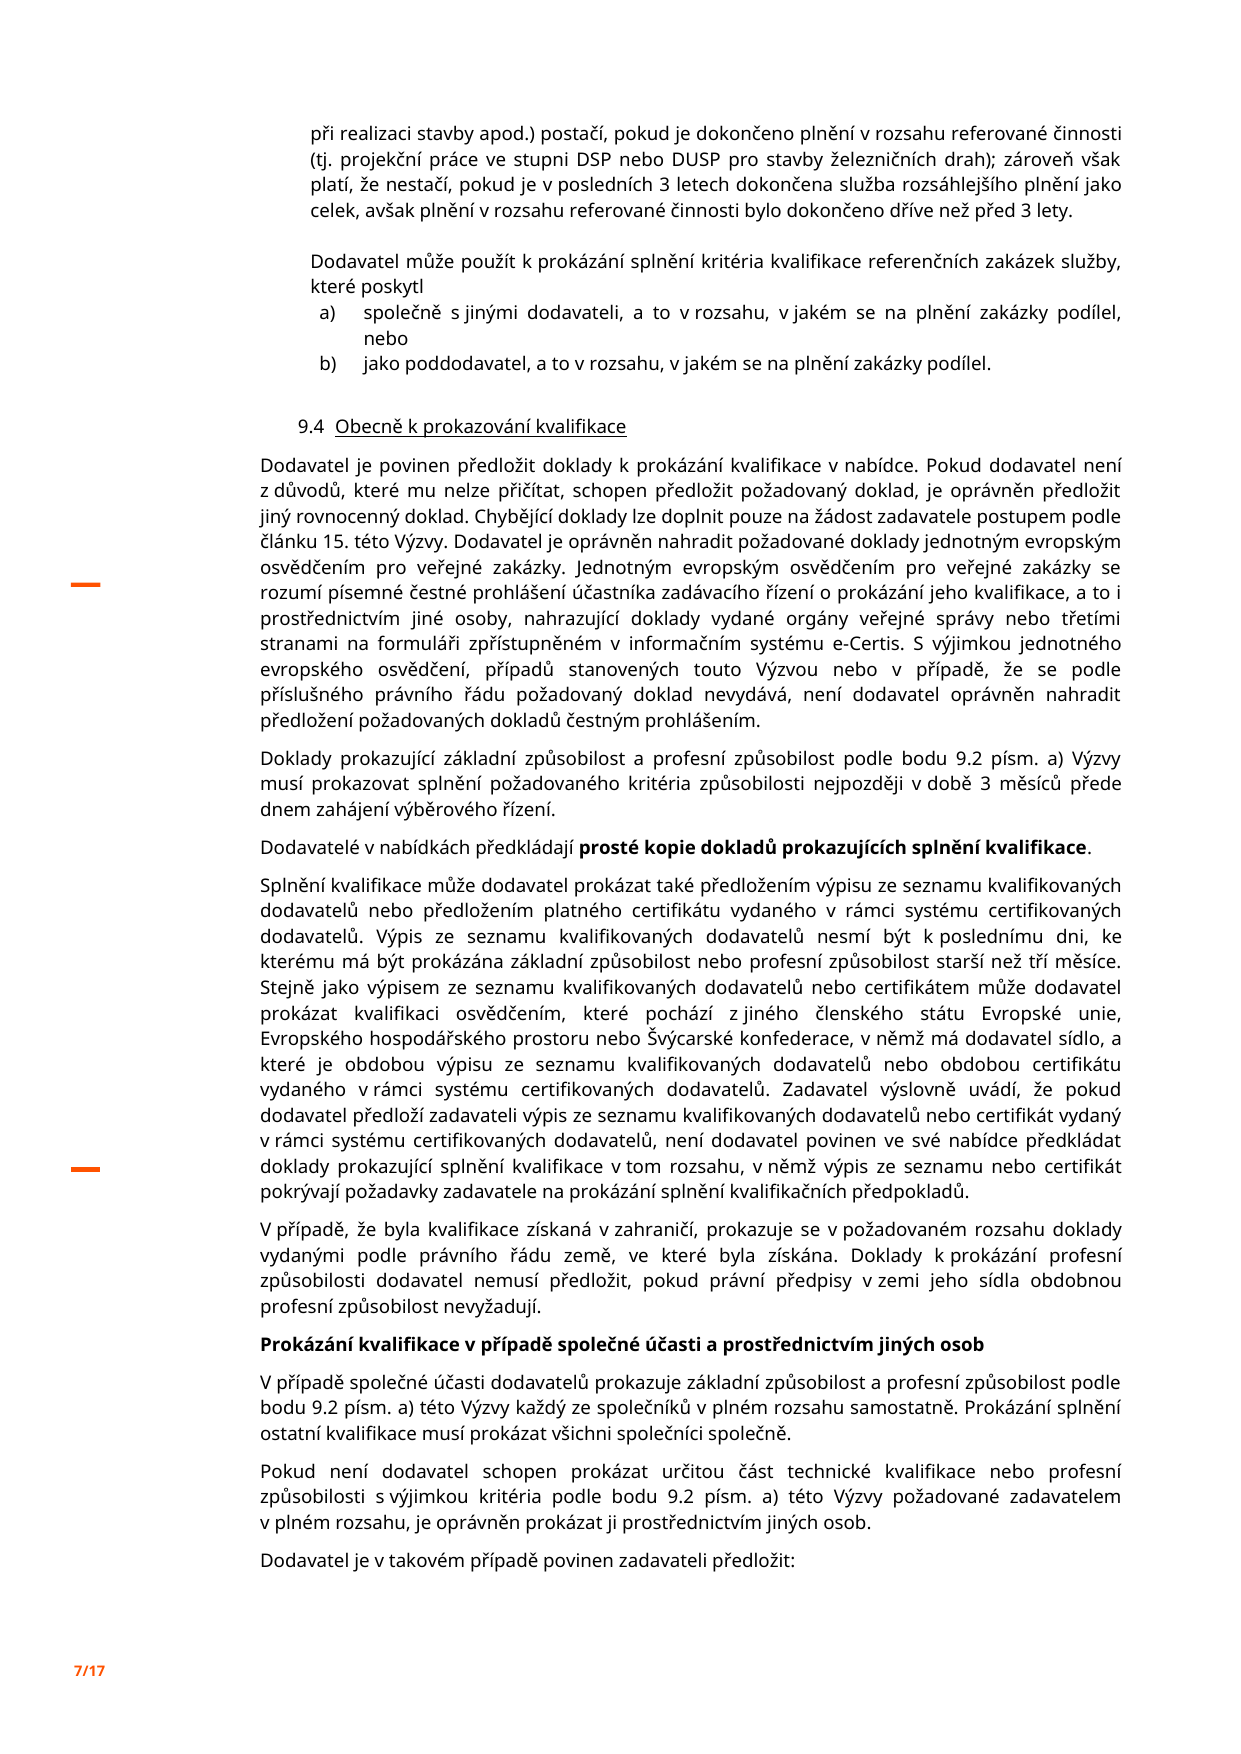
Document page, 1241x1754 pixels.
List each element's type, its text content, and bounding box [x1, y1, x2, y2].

text Prokázání kvalifikace v případě společné účasti a prostřednictvím jiných osob [260, 1331, 1122, 1357]
text V případě, že byla kvalifikace získaná v zahraničí, prokazuje se v požadovaném rozsahu doklady vydanými podle právního řádu země, ve které byla získána. Doklady k prokázání profesní způsobilosti dodavatel nemusí předložit, pokud právní předpisy v zemi jeho sídla obdobnou profesní způsobilost nevyžadují. [260, 1216, 1122, 1318]
list Obecně k prokazování kvalifikace [298, 414, 1122, 439]
text Pokud není dodavatel schopen prokázat určitou část technické kvalifikace nebo profesní způsobilosti s výjimkou kritéria podle bodu 9.2 písm. a) této Výzvy požadované zadavatelem v plném rozsahu, je oprávněn prokázat ji prostřednictvím jiných osob. [260, 1458, 1122, 1535]
text Dodavatel je povinen předložit doklady k prokázání kvalifikace v nabídce. Pokud dodavatel není z důvodů, které mu nelze přičítat, schopen předložit požadovaný doklad, je oprávněn předložit jiný rovnocenný doklad. Chybějící doklady lze doplnit pouze na žádost zadavatele postupem podle článku 15. této Výzvy. Dodavatel je oprávněn nahradit požadované doklady jednotným evropským osvědčením pro veřejné zakázky. Jednotným evropským osvědčením pro veřejné zakázky se rozumí písemné čestné prohlášení účastníka zadávacího řízení o prokázání jeho kvalifikace, a to i prostřednictvím jiné osoby, nahrazující doklady vydané orgány veřejné správy nebo třetími stranami na formuláři zpřístupněném v informačním systému e-Certis. S výjimkou jednotného evropského osvědčení, případů stanovených touto Výzvou nebo v případě, že se podle příslušného právního řádu požadovaný doklad nevydává, není dodavatel oprávněn nahradit předložení požadovaných dokladů čestným prohlášením. [260, 452, 1122, 733]
text V případě společné účasti dodavatelů prokazuje základní způsobilost a profesní způsobilost podle bodu 9.2 písm. a) této Výzvy každý ze společníků v plném rozsahu samostatně. Prokázání splnění ostatní kvalifikace musí prokázat všichni společníci společně. [260, 1369, 1122, 1446]
text Splnění kvalifikace může dodavatel prokázat také předložením výpisu ze seznamu kvalifikovaných dodavatelů nebo předložením platného certifikátu vydaného v rámci systému certifikovaných dodavatelů. Výpis ze seznamu kvalifikovaných dodavatelů nesmí být k poslednímu dni, ke kterému má být prokázána základní způsobilost nebo profesní způsobilost starší než tří měsíce. Stejně jako výpisem ze seznamu kvalifikovaných dodavatelů nebo certifikátem může dodavatel prokázat kvalifikaci osvědčením, které pochází z jiného členského státu Evropské unie, Evropského hospodářského prostoru nebo Švýcarské konfederace, v němž má dodavatel sídlo, a které je obdobou výpisu ze seznamu kvalifikovaných dodavatelů nebo obdobou certifikátu vydaného v rámci systému certifikovaných dodavatelů. Zadavatel výslovně uvádí, že pokud dodavatel předloží zadavateli výpis ze seznamu kvalifikovaných dodavatelů nebo certifikát vydaný v rámci systému certifikovaných dodavatelů, není dodavatel povinen ve své nabídce předkládat doklady prokazující splnění kvalifikace v tom rozsahu, v němž výpis ze seznamu nebo certifikát pokrývají požadavky zadavatele na prokázání splnění kvalifikačních předpokladů. [260, 872, 1122, 1204]
text a) společně s jinými dodavateli, a to v rozsahu, v jakém se na plnění zakázky podílel, nebo [319, 299, 1122, 350]
text Dodavatel je v takovém případě povinen zadavateli předložit: [260, 1547, 1122, 1573]
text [310, 121, 1122, 223]
text Dodavatel může použít k prokázání splnění kritéria kvalifikace referenčních zakázek služby, které poskytl [310, 248, 1122, 299]
text Dodavatelé v nabídkách předkládají prosté kopie dokladů prokazujících splnění kvalifikace. [260, 834, 1122, 860]
text b) jako poddodavatel, a to v rozsahu, v jakém se na plnění zakázky podílel. [319, 350, 1122, 376]
text Doklady prokazující základní způsobilost a profesní způsobilost podle bodu 9.2 písm. a) Výzvy musí prokazovat splnění požadovaného kritéria způsobilosti nejpozději v době 3 měsíců přede dnem zahájení výběrového řízení. [260, 745, 1122, 822]
